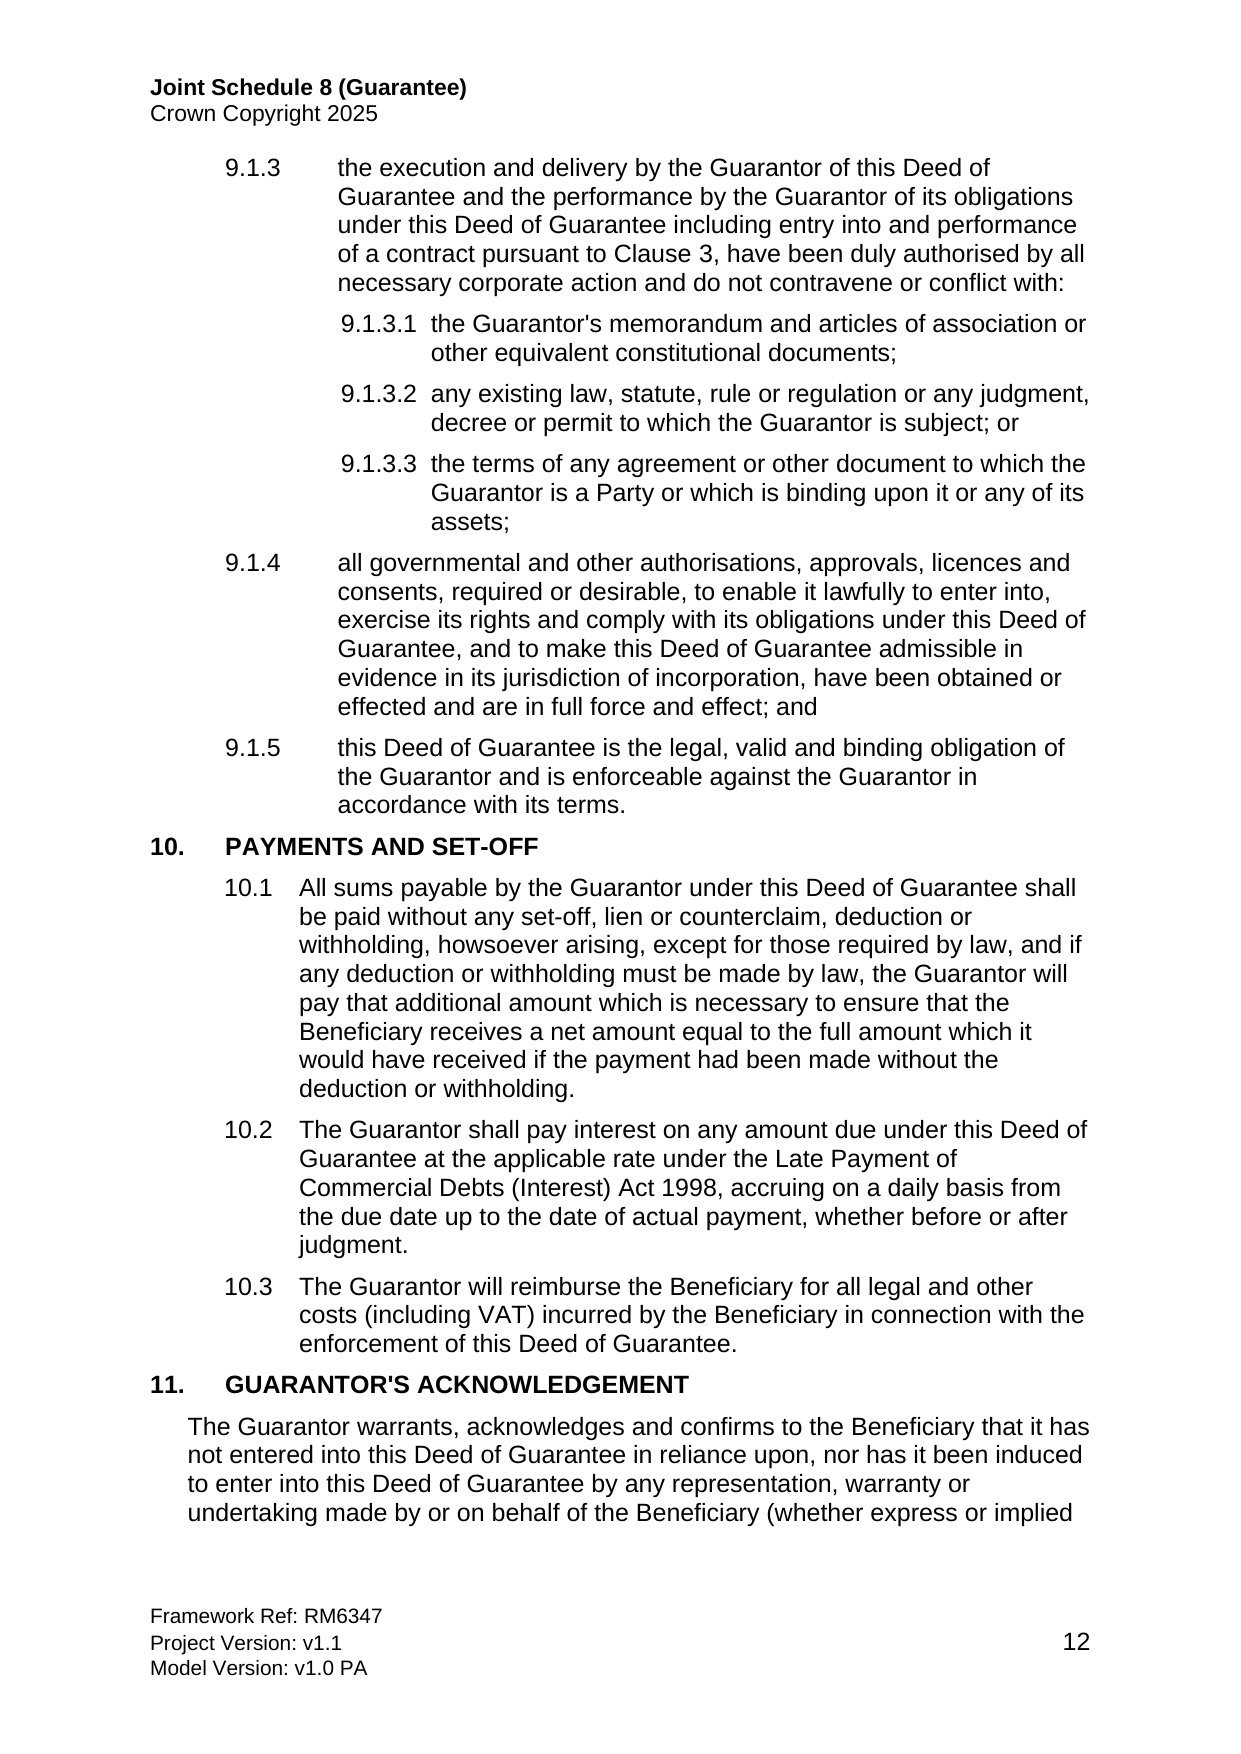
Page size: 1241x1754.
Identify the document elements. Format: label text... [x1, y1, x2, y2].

subtitle the execution and delivery by the Guarantor of this Deed of Guarantee and the performance by the Guarantor of its obligations under this Deed of Guarantee including entry into and performance of a contract pursuant to Clause 3, have been duly authorised by all necessary corporate action and do not contravene or conflict with: [225, 153, 1093, 297]
subtitle this Deed of Guarantee is the legal, valid and binding obligation of the Guarantor and is enforceable against the Guarantor in accordance with its terms. [225, 733, 1093, 819]
subtitle any existing law, statute, rule or regulation or any judgment, decree or permit to which the Guarantor is subject; or [341, 379, 1093, 437]
subtitle the Guarantor's memorandum and articles of association or other equivalent constitutional documents; [341, 309, 1093, 367]
subtitle PAYMENTS AND SET-OFF [150, 832, 1093, 860]
subtitle the terms of any agreement or other document to which the Guarantor is a Party or which is binding upon it or any of its assets; [341, 449, 1093, 535]
subtitle The Guarantor shall pay interest on any amount due under this Deed of Guarantee at the applicable rate under the Late Payment of Commercial Debts (Interest) Act 1998, accruing on a daily basis from the due date up to the date of actual payment, whether before or after judgment. [224, 1115, 1093, 1259]
subtitle All sums payable by the Guarantor under this Deed of Guarantee shall be paid without any set-off, lien or counterclaim, deduction or withholding, howsoever arising, except for those required by law, and if any deduction or withholding must be made by law, the Guarantor will pay that additional amount which is necessary to ensure that the Beneficiary receives a net amount equal to the full amount which it would have received if the payment had been made without the deduction or withholding. [224, 873, 1093, 1103]
subtitle all governmental and other authorisations, approvals, licences and consents, required or desirable, to enable it lawfully to enter into, exercise its rights and comply with its obligations under this Deed of Guarantee, and to make this Deed of Guarantee admissible in evidence in its jurisdiction of incorporation, have been obtained or effected and are in full force and effect; and [225, 548, 1093, 720]
subtitle GUARANTOR'S ACKNOWLEDGEMENT [150, 1370, 1093, 1399]
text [187, 1412, 1093, 1527]
subtitle The Guarantor will reimburse the Beneficiary for all legal and other costs (including VAT) incurred by the Beneficiary in connection with the enforcement of this Deed of Guarantee. [224, 1272, 1093, 1358]
